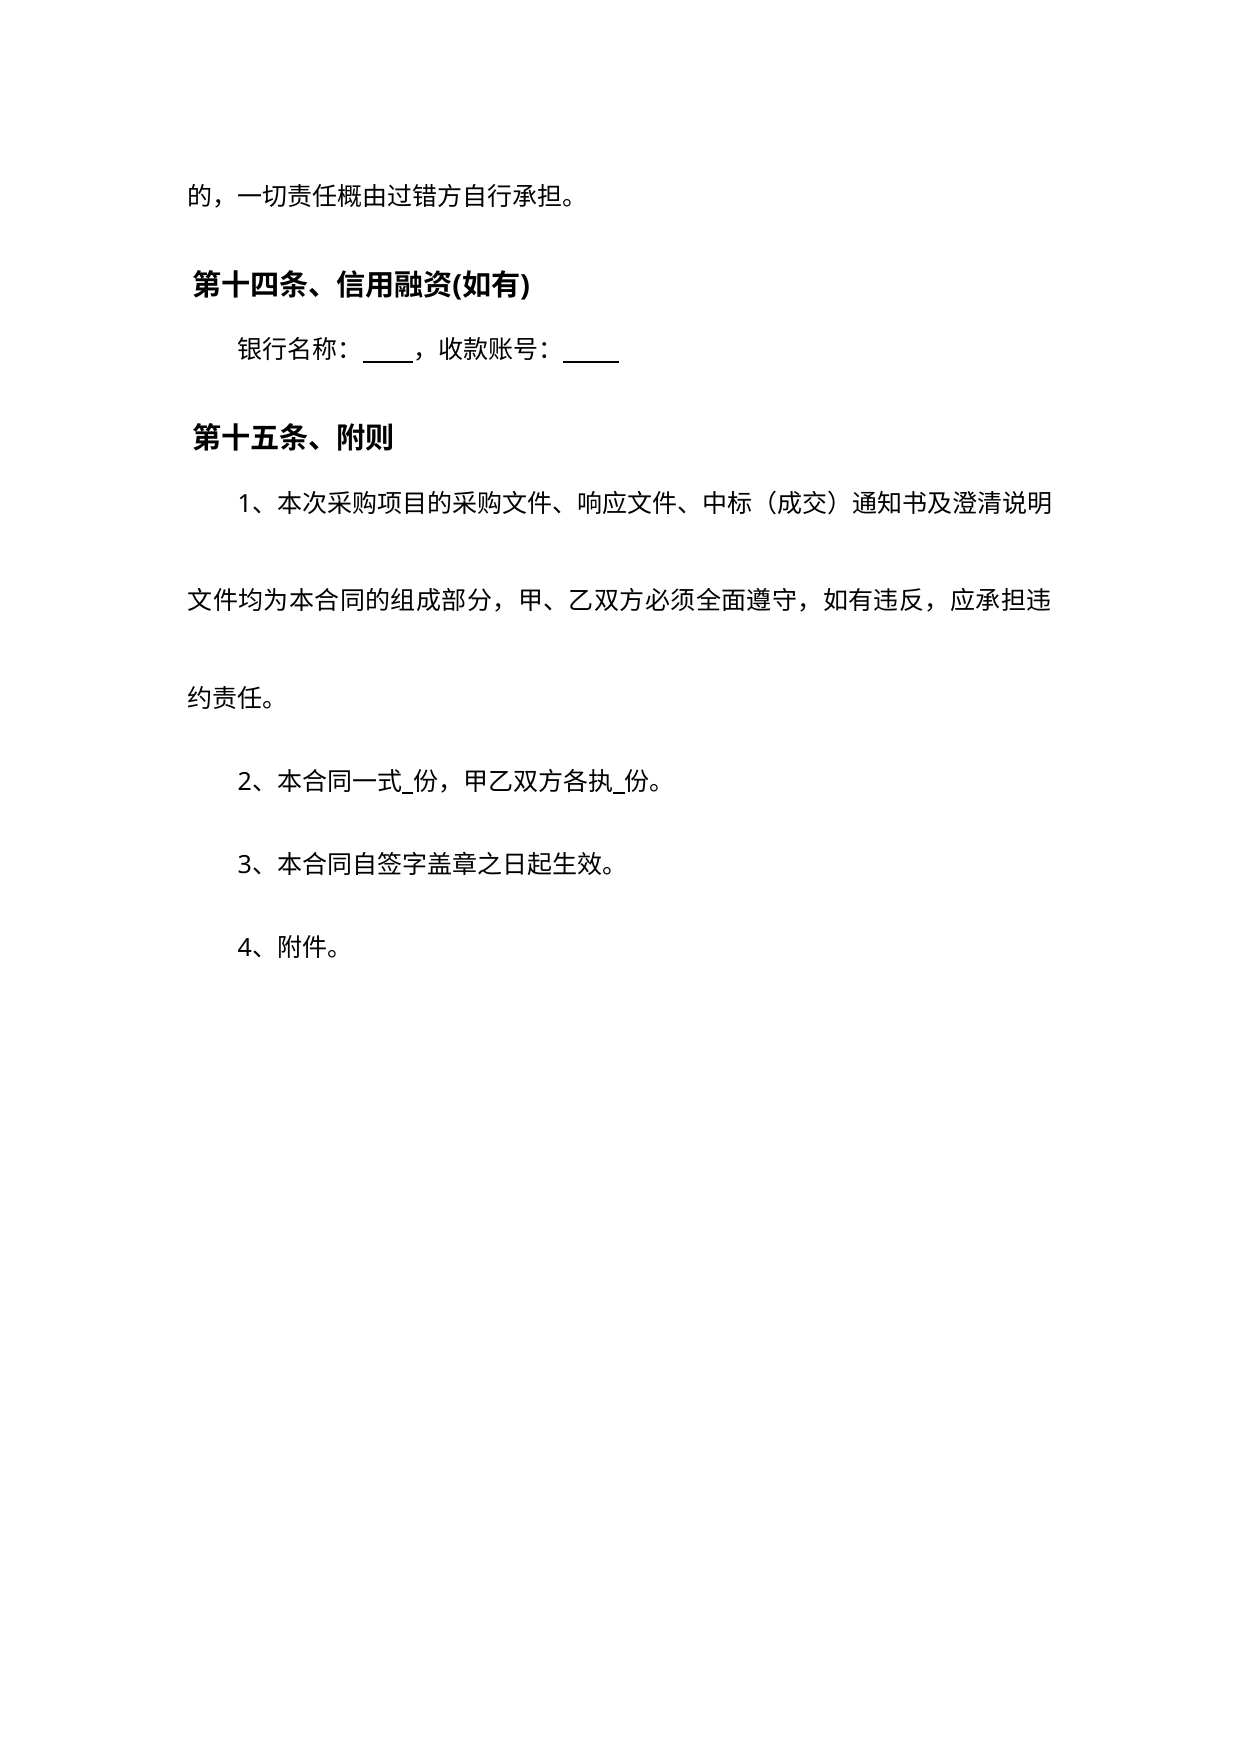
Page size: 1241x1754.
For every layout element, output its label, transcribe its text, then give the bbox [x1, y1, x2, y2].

text 第十五条、附则 [192, 404, 1053, 469]
text 银行名称： ，收款账号： [187, 315, 1053, 380]
text 4、附件。 [187, 913, 1053, 978]
text 1、本次采购项目的采购文件、响应文件、中标（成交）通知书及澄清说明文件均为本合同的组成部分，甲、乙双方必须全面遵守，如有违反，应承担违约责任。 [187, 469, 1053, 729]
text 2、本合同一式 份，甲乙双方各执 份。 [187, 747, 1053, 812]
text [187, 162, 1053, 227]
text 第十四条、信用融资(如有) [192, 250, 1053, 315]
text 3、本合同自签字盖章之日起生效。 [187, 830, 1053, 895]
